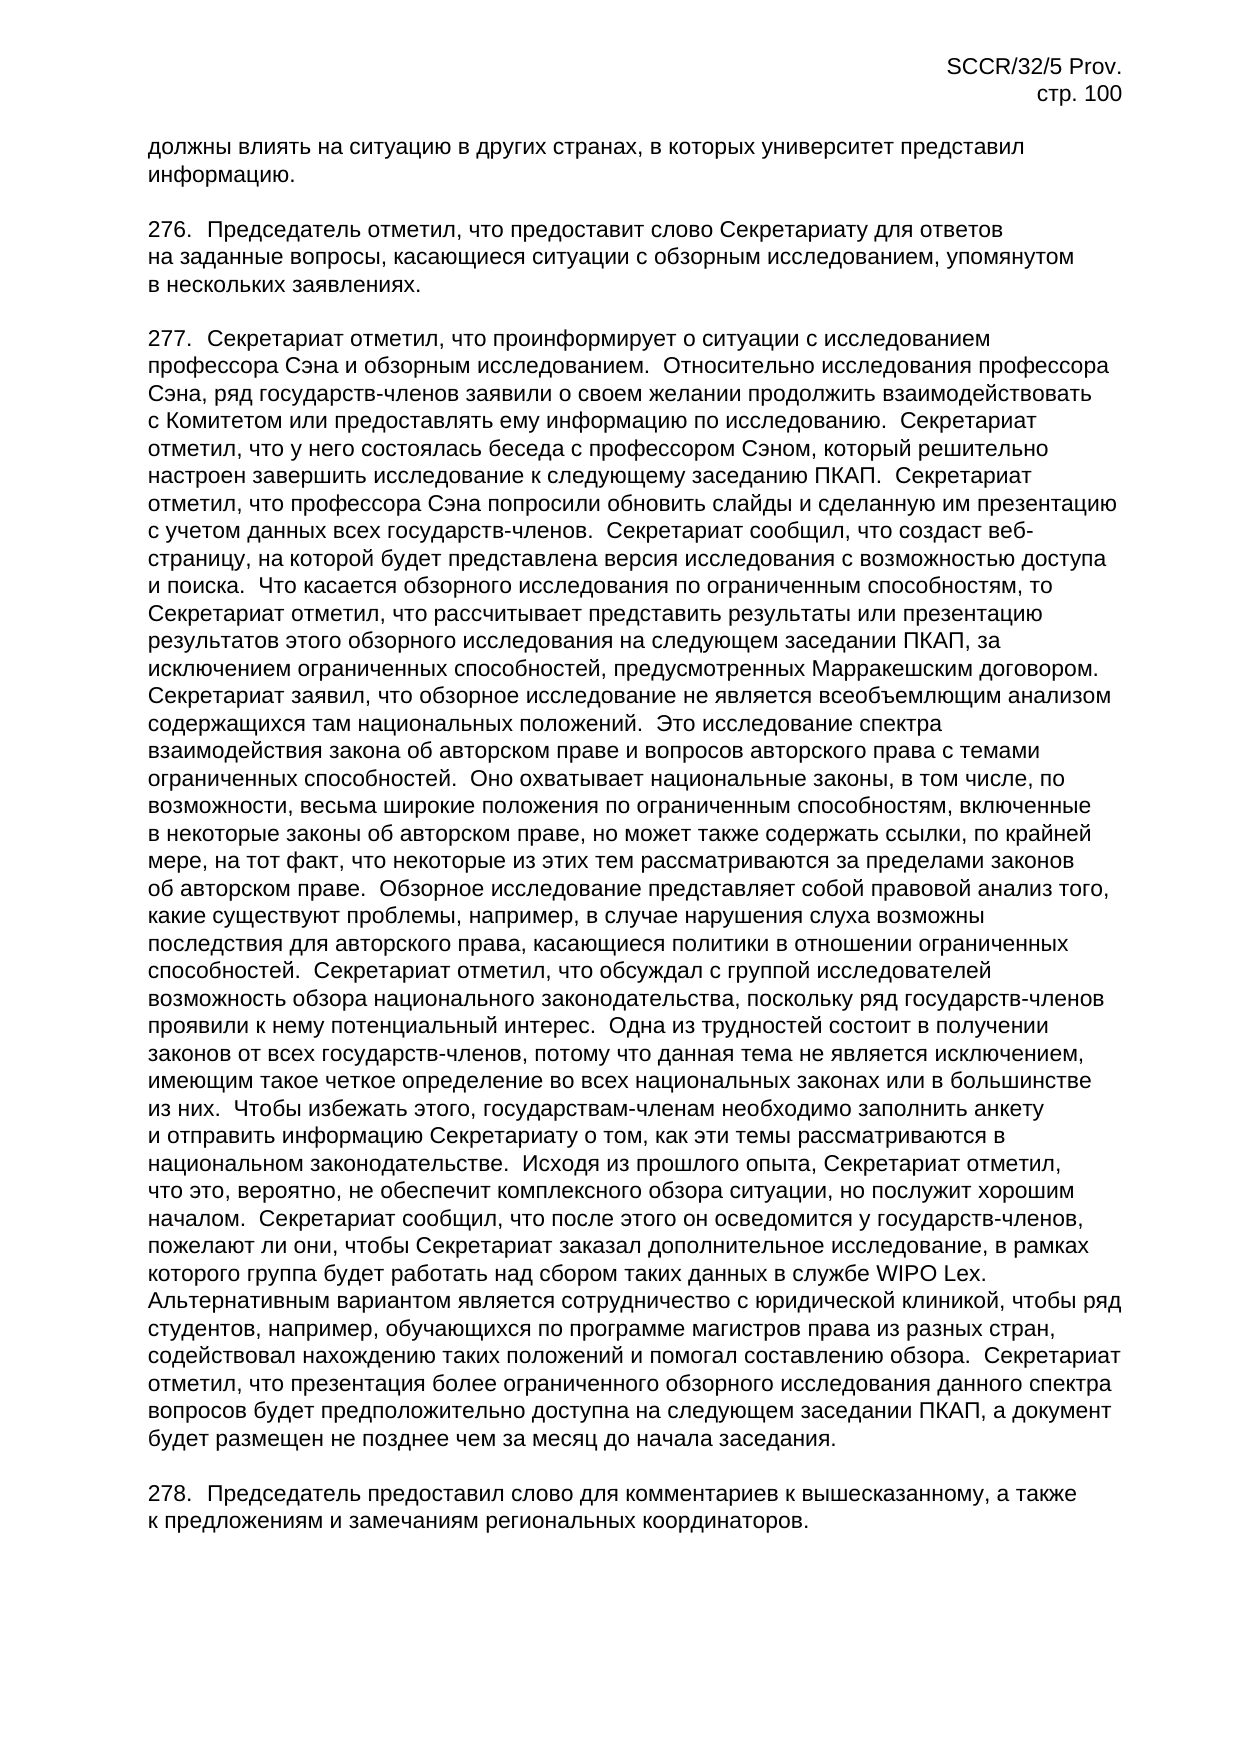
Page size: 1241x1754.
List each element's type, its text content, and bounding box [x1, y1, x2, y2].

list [148, 132, 1122, 187]
list Председатель предоставил слово для комментариев к вышесказанному, а также к предложениям и замечаниям региональных координаторов. [148, 1478, 1122, 1533]
list Председатель отметил, что предоставит слово Секретариату для ответов на заданные вопросы, касающиеся ситуации с обзорным исследованием, упомянутом в нескольких заявлениях. [148, 215, 1122, 297]
list Секретариат отметил, что проинформирует о ситуации с исследованием профессора Сэна и обзорным исследованием. Относительно исследования профессора Сэна, ряд государств-членов заявили о своем желании продолжить взаимодействовать с Комитетом или предоставлять ему информацию по исследованию. Секретариат отметил, что у него состоялась беседа с профессором Сэном, который решительно настроен завершить исследование к следующему заседанию ПКАП. Секретариат отметил, что профессора Сэна попросили обновить слайды и сделанную им презентацию с учетом данных всех государств-членов. Секретариат сообщил, что создаст веб-страницу, на которой будет представлена версия исследования с возможностью доступа и поиска. Что касается обзорного исследования по ограниченным способностям, то Секретариат отметил, что рассчитывает представить результаты или презентацию результатов этого обзорного исследования на следующем заседании ПКАП, за исключением ограниченных способностей, предусмотренных Марракешским договором. Секретариат заявил, что обзорное исследование не является всеобъемлющим анализом содержащихся там национальных положений. Это исследование спектра взаимодействия закона об авторском праве и вопросов авторского права с темами ограниченных способностей. Оно охватывает национальные законы, в том числе, по возможности, весьма широкие положения по ограниченным способностям, включенные в некоторые законы об авторском праве, но может также содержать ссылки, по крайней мере, на тот факт, что некоторые из этих тем рассматриваются за пределами законов об авторском праве. Обзорное исследование представляет собой правовой анализ того, какие существуют проблемы, например, в случае нарушения слуха возможны последствия для авторского права, касающиеся политики в отношении ограниченных способностей. Секретариат отметил, что обсуждал с группой исследователей возможность обзора национального законодательства, поскольку ряд государств-членов проявили к нему потенциальный интерес. Одна из трудностей состоит в получении законов от всех государств-членов, потому что данная тема не является исключением, имеющим такое четкое определение во всех национальных законах или в большинстве из них. Чтобы избежать этого, государствам-членам необходимо заполнить анкету и отправить информацию Секретариату о том, как эти темы рассматриваются в национальном законодательстве. Исходя из прошлого опыта, Секретариат отметил, что это, вероятно, не обеспечит комплексного обзора ситуации, но послужит хорошим началом. Секретариат сообщил, что после этого он осведомится у государств-членов, пожелают ли они, чтобы Секретариат заказал дополнительное исследование, в рамках которого группа будет работать над сбором таких данных в службе WIPO Lex. Альтернативным вариантом является сотрудничество с юридической клиникой, чтобы ряд студентов, например, обучающихся по программе магистров права из разных стран, содействовал нахождению таких положений и помогал составлению обзора. Секретариат отметил, что презентация более ограниченного обзорного исследования данного спектра вопросов будет предположительно доступна на следующем заседании ПКАП, а документ будет размещен не позднее чем за месяц до начала заседания. [148, 323, 1122, 1451]
